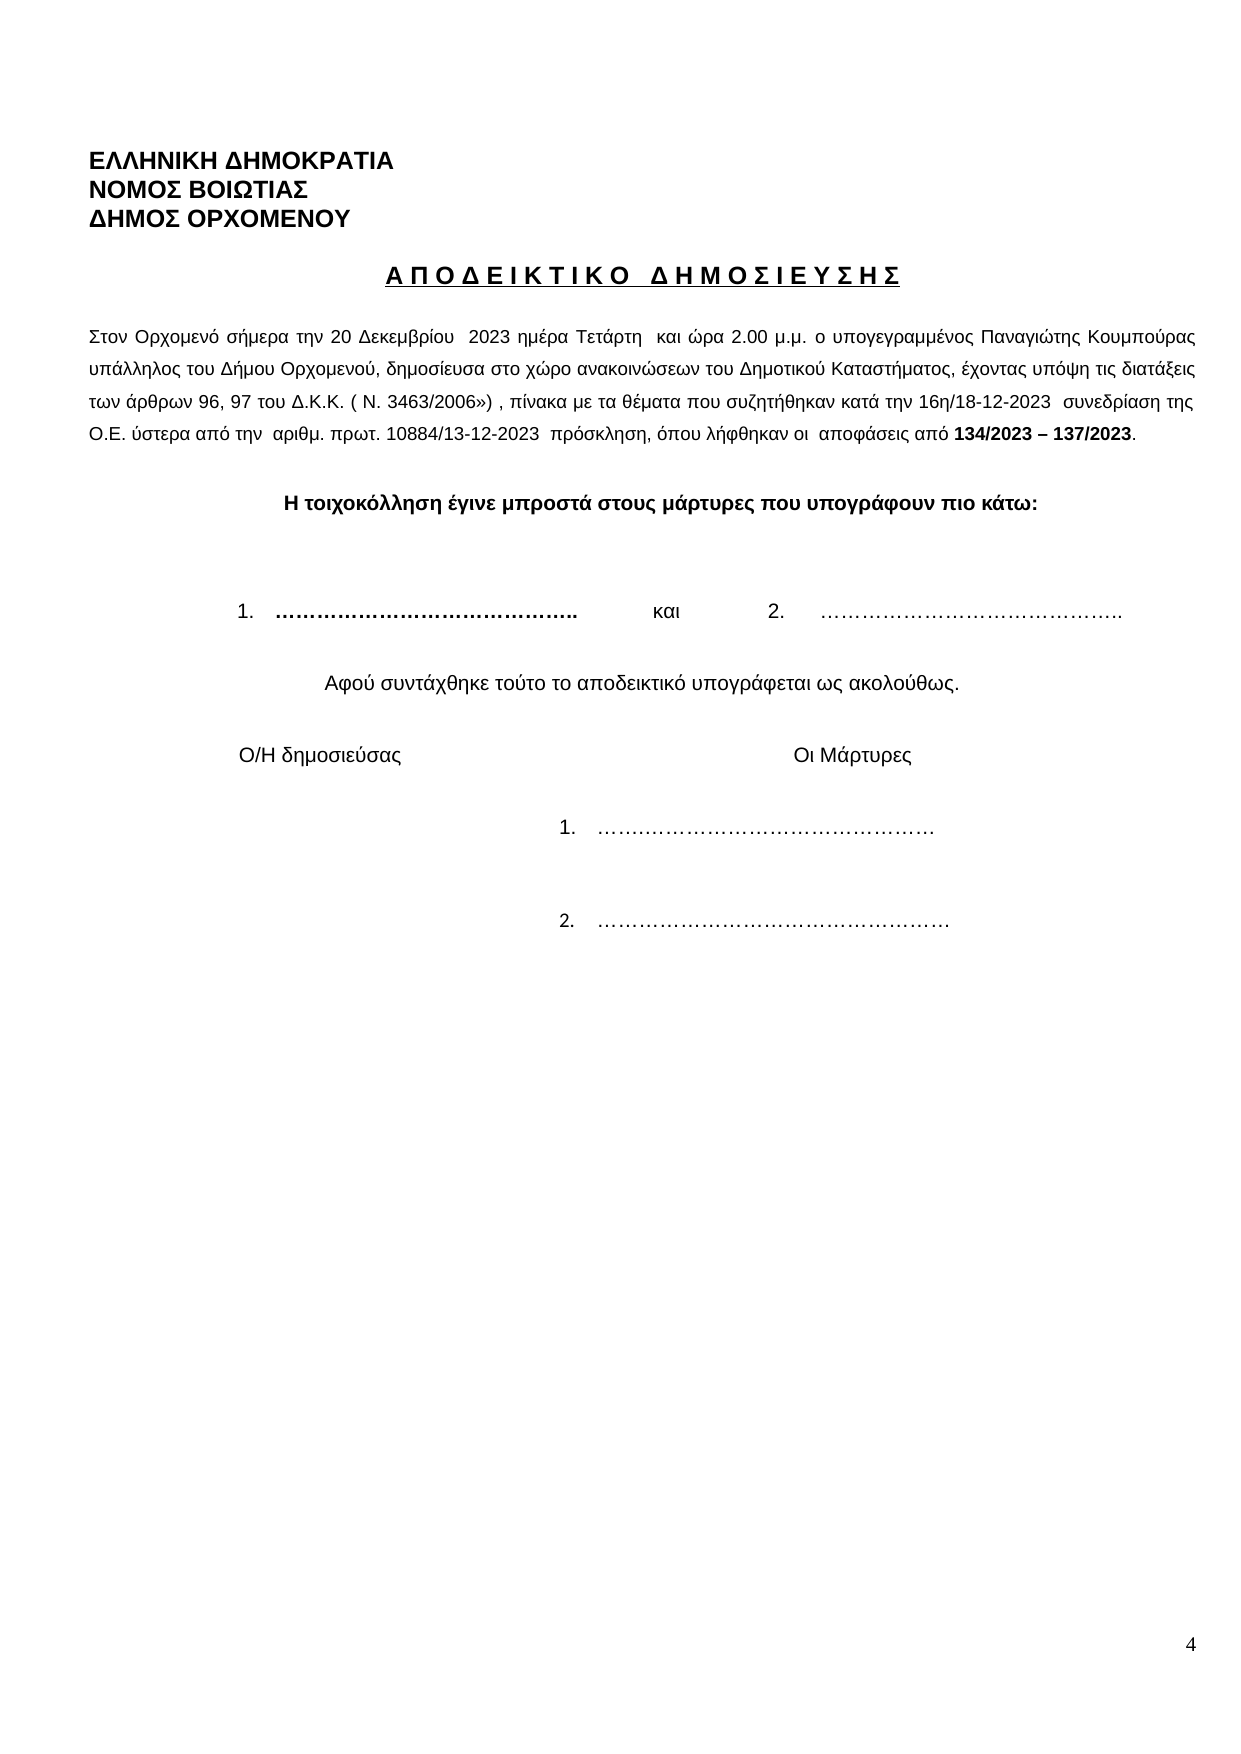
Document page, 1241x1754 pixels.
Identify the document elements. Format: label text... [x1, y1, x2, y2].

text Στον Ορχομενό σήμερα την 20 Δεκεμβρίου 2023 ημέρα Τετάρτη και ώρα 2.00 μ.μ. o υπογεγραμμένος Παναγιώτης Κουμπούρας υπάλληλος του Δήμου Ορχομενού, δημοσίευσα στο χώρο ανακοινώσεων του Δημοτικού Καταστήματος, έχοντας υπόψη τις διατάξεις των άρθρων 96, 97 του Δ.Κ.Κ. ( Ν. 3463/2006») , πίνακα με τα θέματα που συζητήθηκαν κατά την 16η/18-12-2023 συνεδρίαση της Ο.Ε. ύστερα από την αριθμ. πρωτ. 10884/13-12-2023 πρόσκληση, όπου λήφθηκαν οι αποφάσεις από 134/2023 – 137/2023. [89, 326, 1196, 444]
list …………………………………….. και 2. …………………………………….. [164, 599, 1196, 623]
list …….…………………………………… [559, 814, 1196, 838]
text ΔΗΜΟΣ ΟΡΧΟΜΕΝΟΥ [89, 204, 1196, 232]
text Αφού συντάχθηκε τούτο το αποδεικτικό υπογράφεται ως ακολούθως. [89, 671, 1196, 694]
text ΕΛΛΗΝΙΚΗ ΔΗΜΟΚΡΑΤΙΑ [89, 146, 1196, 175]
list …………………………………………… [559, 907, 1196, 933]
text ΝΟΜΟΣ ΒΟΙΩΤΙΑΣ [89, 175, 1196, 204]
text Ο/Η δημοσιεύσας Οι Μάρτυρες [164, 742, 1196, 766]
text Η τοιχοκόλληση έγινε μπροστά στους μάρτυρες που υπογράφουν πιο κάτω: [126, 491, 1196, 515]
title Α Π Ο Δ Ε Ι Κ Τ Ι Κ Ο Δ Η Μ Ο Σ Ι Ε Υ Σ Η Σ [89, 261, 1196, 290]
